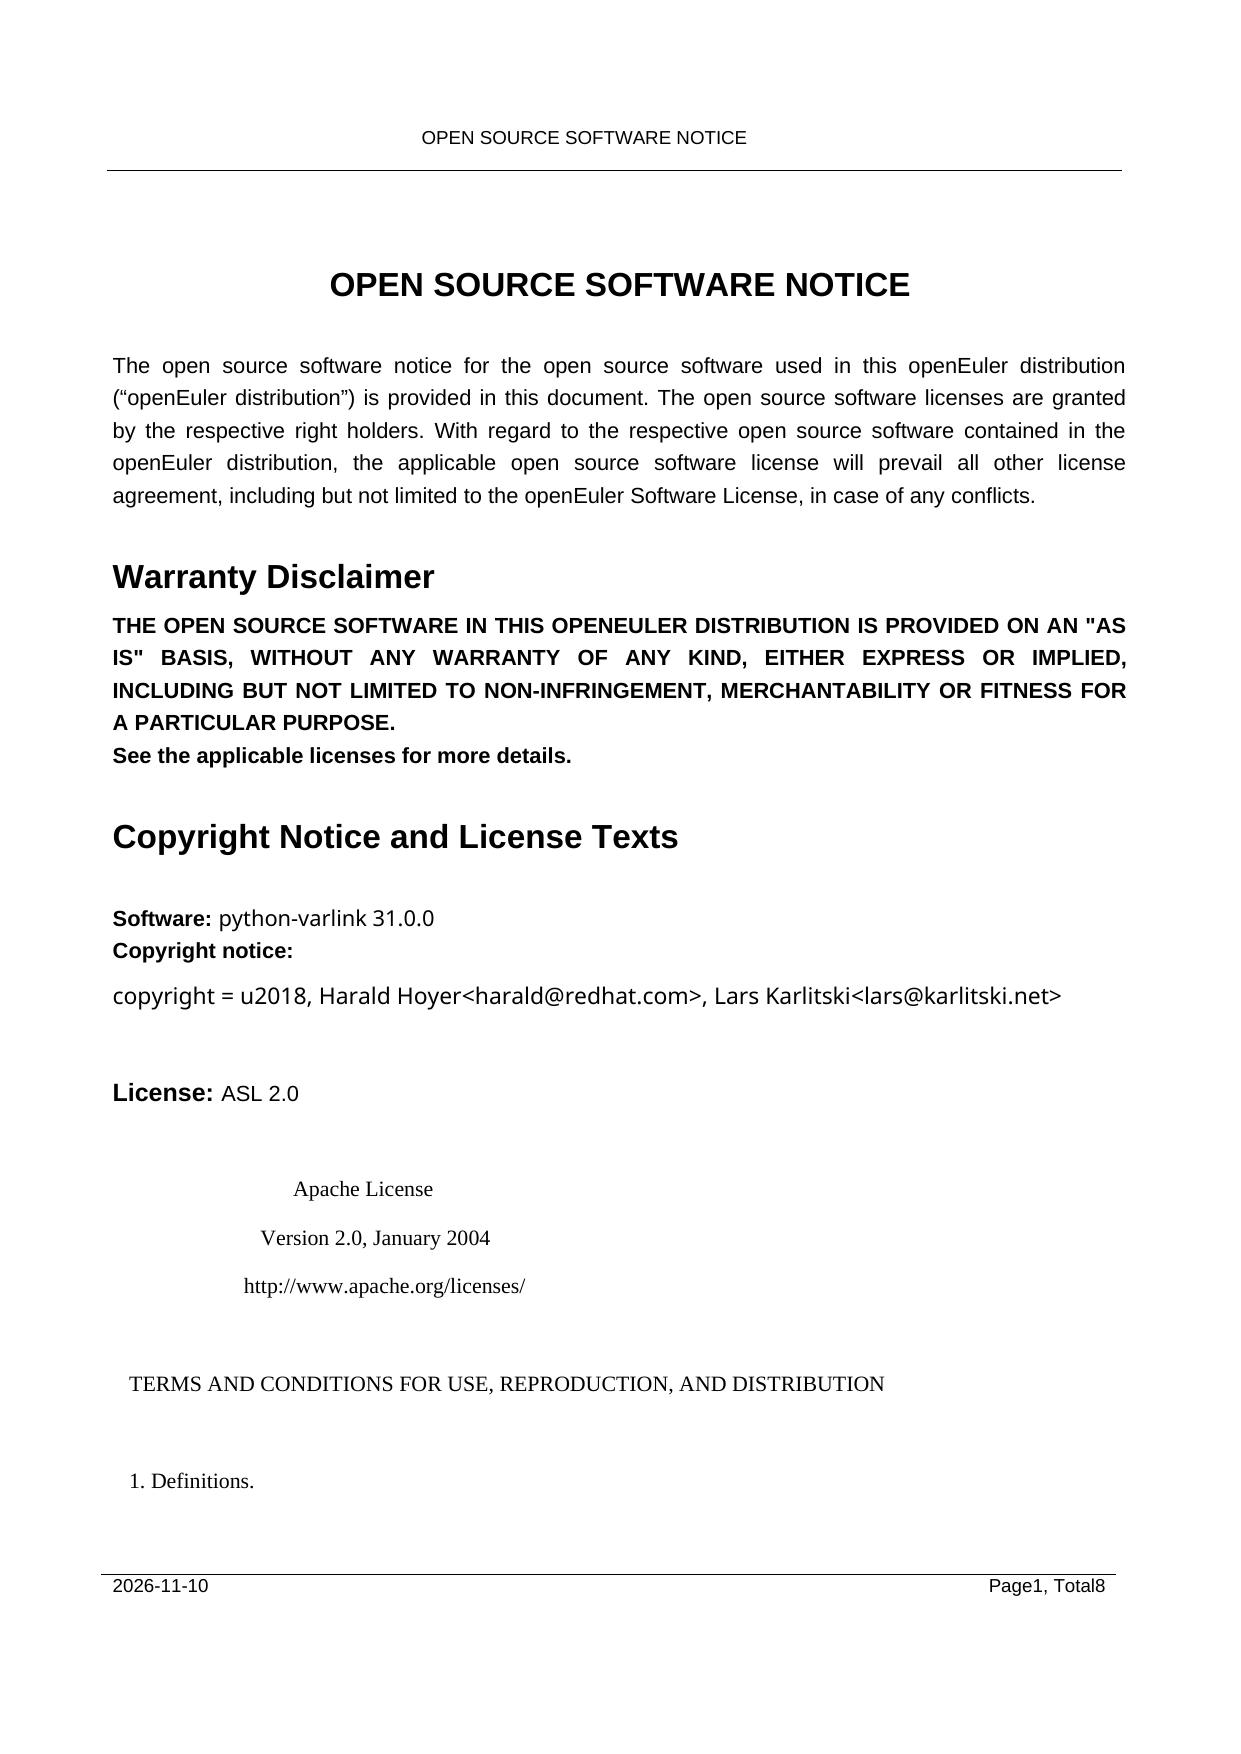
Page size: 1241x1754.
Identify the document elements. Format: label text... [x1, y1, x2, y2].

text Copyright Notice and License Texts [112, 804, 1128, 869]
text License: ASL 2.0 [112, 1077, 1128, 1109]
text Warranty Disclaimer [112, 544, 1128, 609]
text Copyright notice: [112, 934, 1128, 966]
text OPEN SOURCE SOFTWARE NOTICE [112, 251, 1128, 316]
text THE OPEN SOURCE SOFTWARE IN THIS OPENEULER DISTRIBUTION IS PROVIDED ON AN "AS IS" BASIS, WITHOUT ANY WARRANTY OF ANY KIND, EITHER EXPRESS OR IMPLIED, INCLUDING BUT NOT LIMITED TO NON-INFRINGEMENT, MERCHANTABILITY OR FITNESS FOR A PARTICULAR PURPOSE. See the applicable licenses for more details. [112, 609, 1128, 771]
text The open source software notice for the open source software used in this openEuler distribution (“openEuler distribution”) is provided in this document. The open source software licenses are granted by the respective right holders. With regard to the respective open source software contained in the openEuler distribution, the applicable open source software license will prevail all other license agreement, including but not limited to the openEuler Software License, in case of any conflicts. [112, 349, 1128, 511]
text copyright = u2018, Harald Hoyer<harald@redhat.com>, Lars Karlitski<lars@karlitski.net> [112, 979, 1128, 1060]
text Software: python-varlink 31.0.0 [112, 901, 1128, 934]
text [112, 1123, 1128, 1497]
